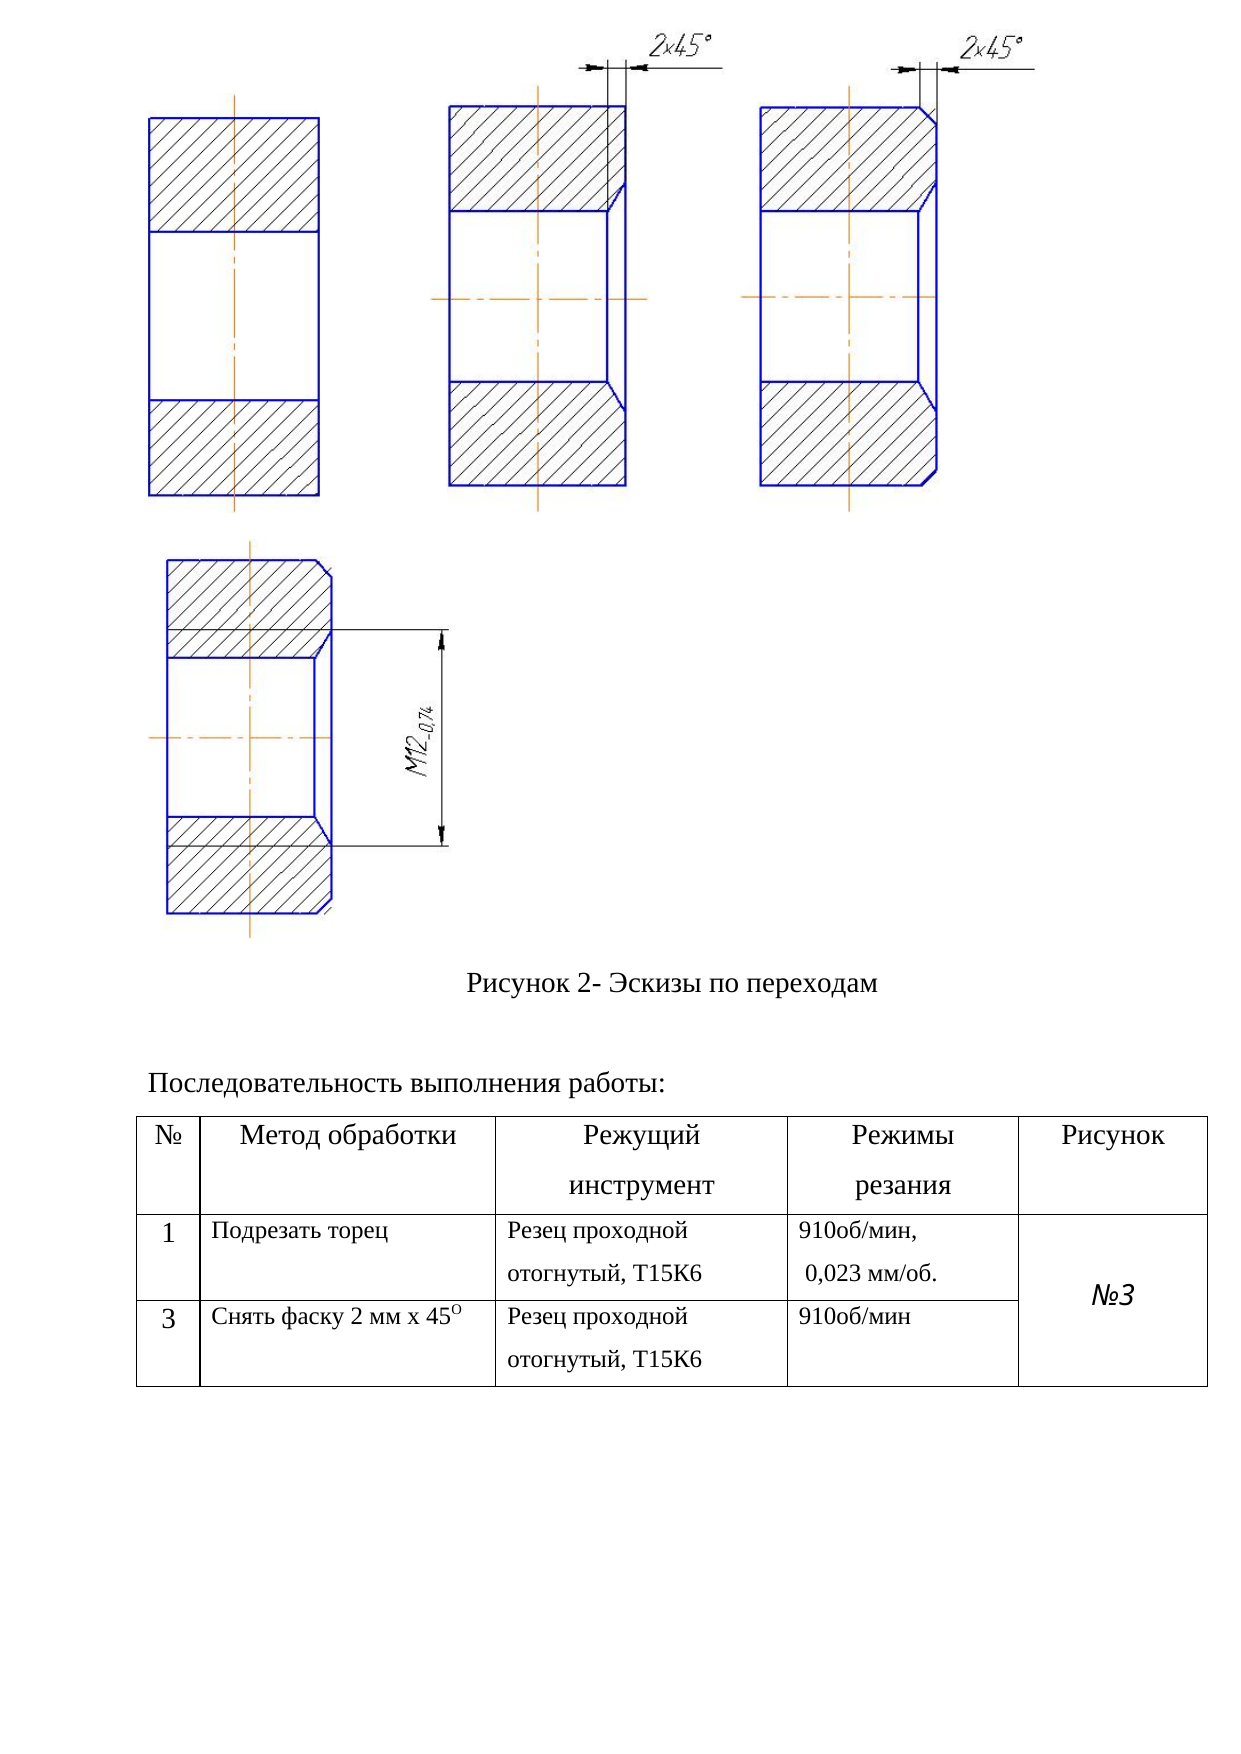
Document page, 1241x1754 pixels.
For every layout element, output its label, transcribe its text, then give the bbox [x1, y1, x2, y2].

table_cell 3 [137, 1301, 199, 1386]
table_header Рисунок [1019, 1117, 1207, 1214]
table_cell Подрезать торец [201, 1215, 495, 1300]
text Рисунок 2- Эскизы по переходам [148, 965, 1196, 998]
table_header Метод обработки [201, 1117, 495, 1214]
table_cell Снять фаску 2 мм х 45О [201, 1301, 495, 1386]
table_cell Резец проходной отогнутый, Т15К6 [496, 1301, 787, 1386]
picture [147, 539, 452, 940]
picture [429, 29, 725, 514]
table_cell 1 [137, 1215, 199, 1300]
table_header № [137, 1117, 199, 1214]
table_cell 910об/мин, 0,023 мм/об. [788, 1215, 1018, 1300]
table_header Режимы резания [788, 1117, 1018, 1214]
table_cell Резец проходной отогнутый, Т15К6 [496, 1215, 787, 1300]
text Последовательность выполнения работы: [148, 1065, 1196, 1099]
table_cell №3 [1019, 1215, 1207, 1386]
picture [739, 29, 1037, 514]
picture [147, 93, 321, 514]
table_header Режущий инструмент [496, 1117, 787, 1214]
table_cell 910об/мин [788, 1301, 1018, 1386]
